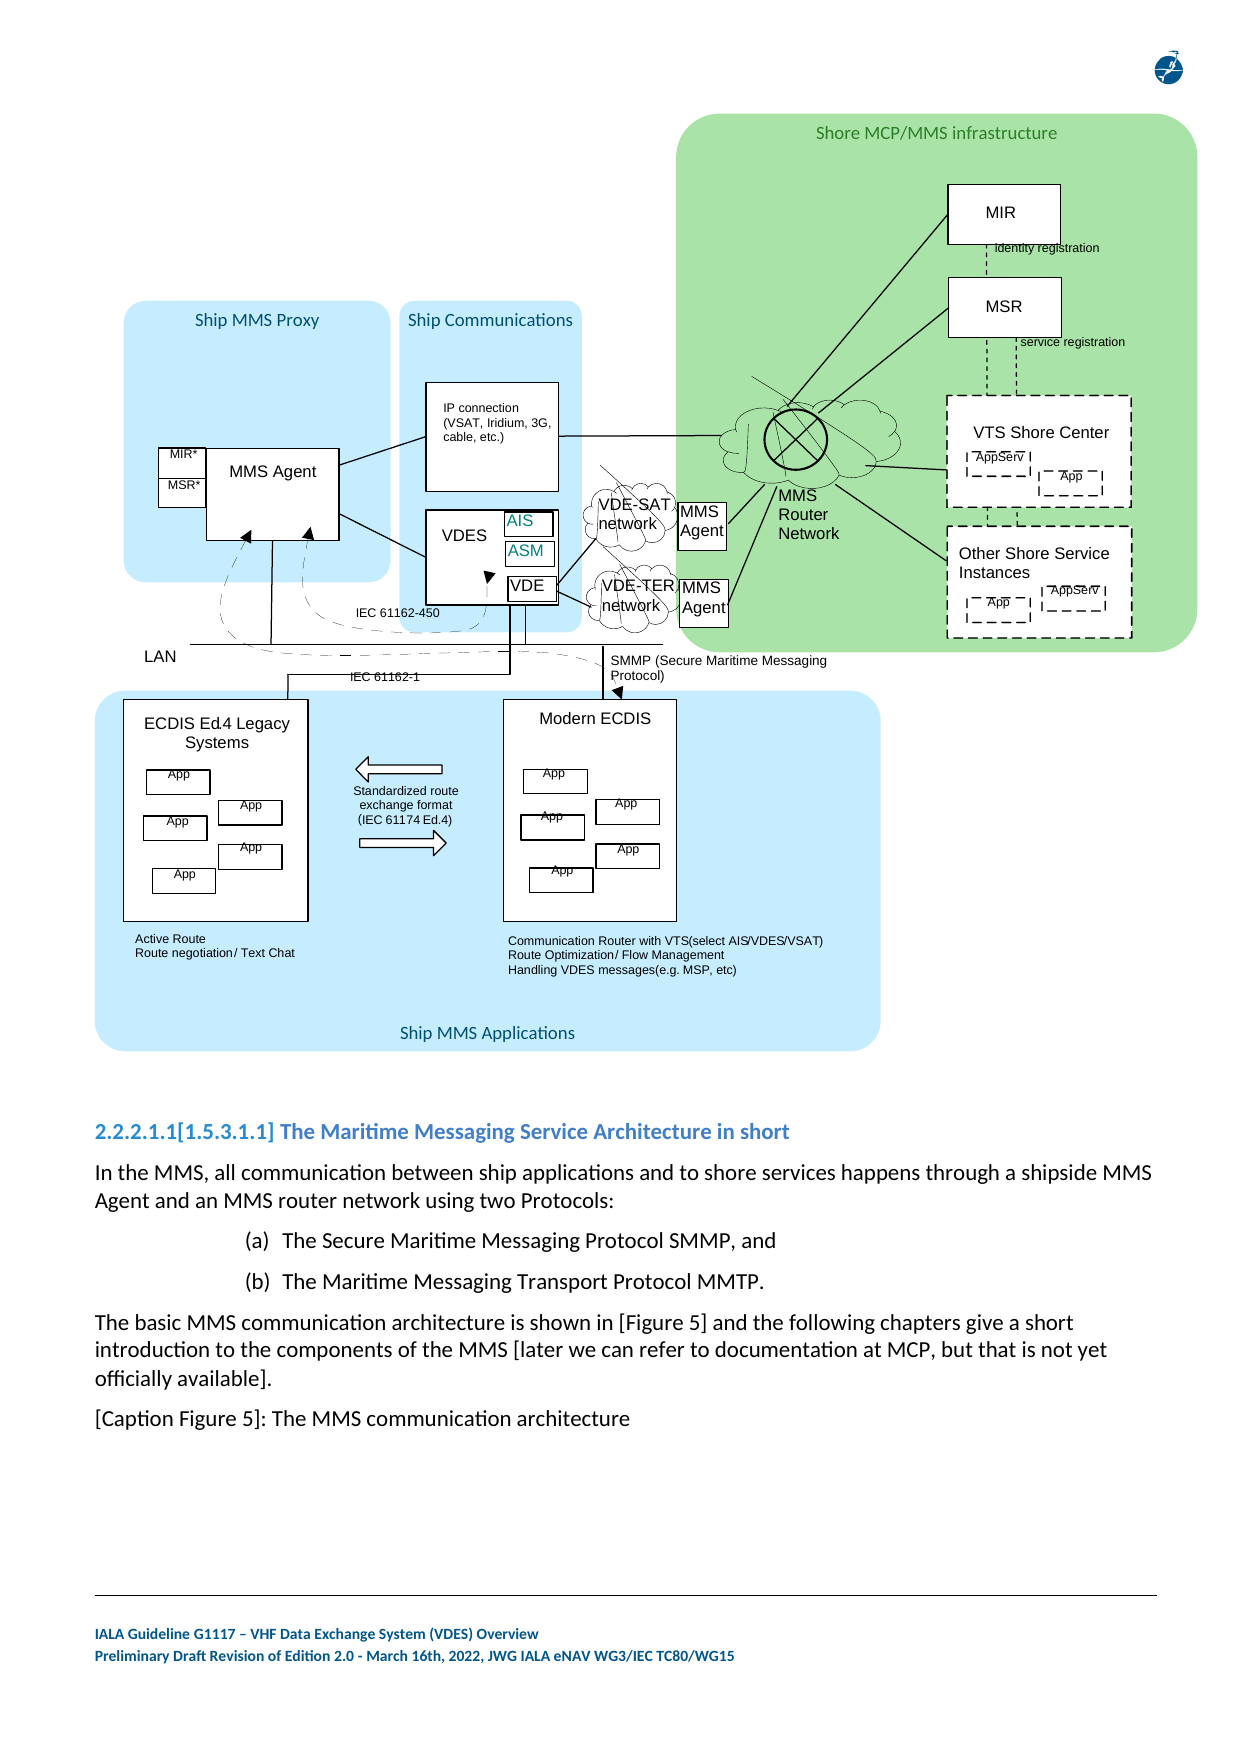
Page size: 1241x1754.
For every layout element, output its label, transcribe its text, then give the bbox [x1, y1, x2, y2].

picture [1123, 0, 1241, 119]
text [Caption Figure 5]: The MMS communication architecture [94, 1404, 1157, 1432]
text In the MMS, all communication between ship applications and to shore services happens through a shipside MMS Agent and an MMS router network using two Protocols: [94, 1158, 1157, 1214]
text The basic MMS communication architecture is shown in [Figure 5] and the following chapters give a short introduction to the components of the MMS [later we can refer to documentation at MCP, but that is not yet officially available]. [94, 1308, 1157, 1392]
list The Secure Maritime Messaging Protocol SMMP, and [244, 1227, 1157, 1254]
subtitle The Maritime Messaging Service Architecture in short [94, 1117, 1054, 1146]
list The Maritime Messaging Transport Protocol MMTP. [244, 1267, 1157, 1295]
